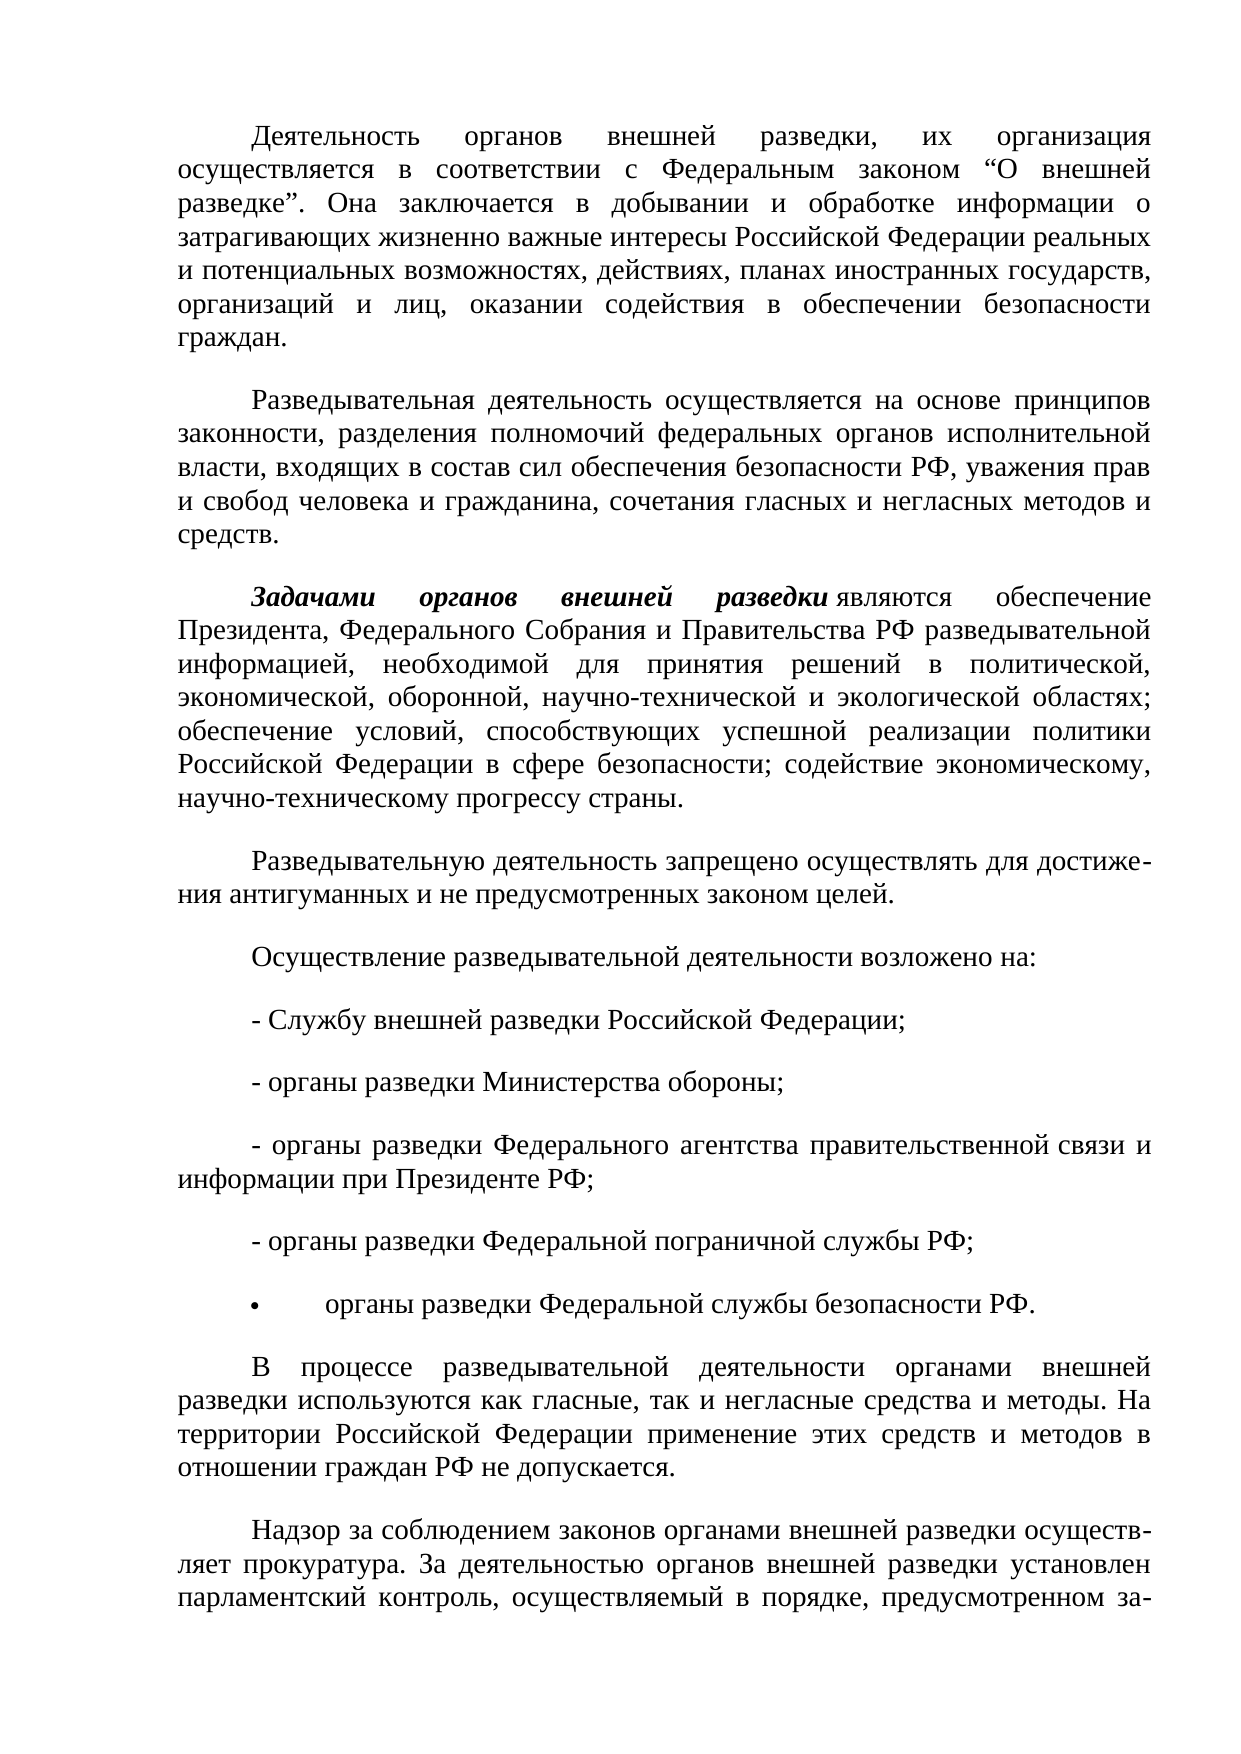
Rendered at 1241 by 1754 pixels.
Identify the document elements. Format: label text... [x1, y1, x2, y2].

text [177, 1512, 1152, 1613]
text В процессе разведывательной деятельности органами внешней разведки используются как гласные, так и негласные средства и методы. На территории Российской Федерации применение этих средств и методов в отношении граждан РФ не допускается. [177, 1349, 1152, 1483]
text Разведывательная деятельность осуществляется на основе принципов законности, разделения полномочий федеральных органов исполнительной власти, входящих в состав сил обеспечения безопасности РФ, уважения прав и свобод человека и гражданина, сочетания гласных и негласных методов и средств. [177, 382, 1152, 550]
text - органы разведки Министерства обороны; [177, 1064, 1152, 1098]
text Осуществление разведывательной деятельности возложено на: [177, 939, 1152, 973]
text Разведывательную деятельность запрещено осуществлять для достижения антигуманных и не предусмотренных законом целей. [177, 843, 1152, 910]
text - Службу внешней разведки Российской Федерации; [177, 1002, 1152, 1035]
text - органы разведки Федеральной пограничной службы РФ; [177, 1223, 1152, 1257]
list органы разведки Федеральной службы безопасности РФ. [177, 1286, 1152, 1320]
text - органы разведки Федерального агентства правительственной связи и информации при Президенте РФ; [177, 1127, 1152, 1194]
text Деятельность органов внешней разведки, их организация осуществляется в соответствии с Федеральным законом “О внешней разведке”. Она заключается в добывании и обработке информации о затрагивающих жизненно важные интересы Российской Федерации реальных и потенциальных возможностях, действиях, планах иностранных государств, организаций и лиц, оказании содействия в обеспечении безопасности граждан. [177, 118, 1152, 353]
text Задачами органов внешней разведки являются обеспечение Президента, Федерального Собрания и Правительства РФ разведывательной информацией, необходимой для принятия решений в политической, экономической, оборонной, научно-технической и экологической областях; обеспечение условий, способствующих успешной реализации политики Российской Федерации в сфере безопасности; содействие экономическому, научно-техническому прогрессу страны. [177, 579, 1152, 814]
